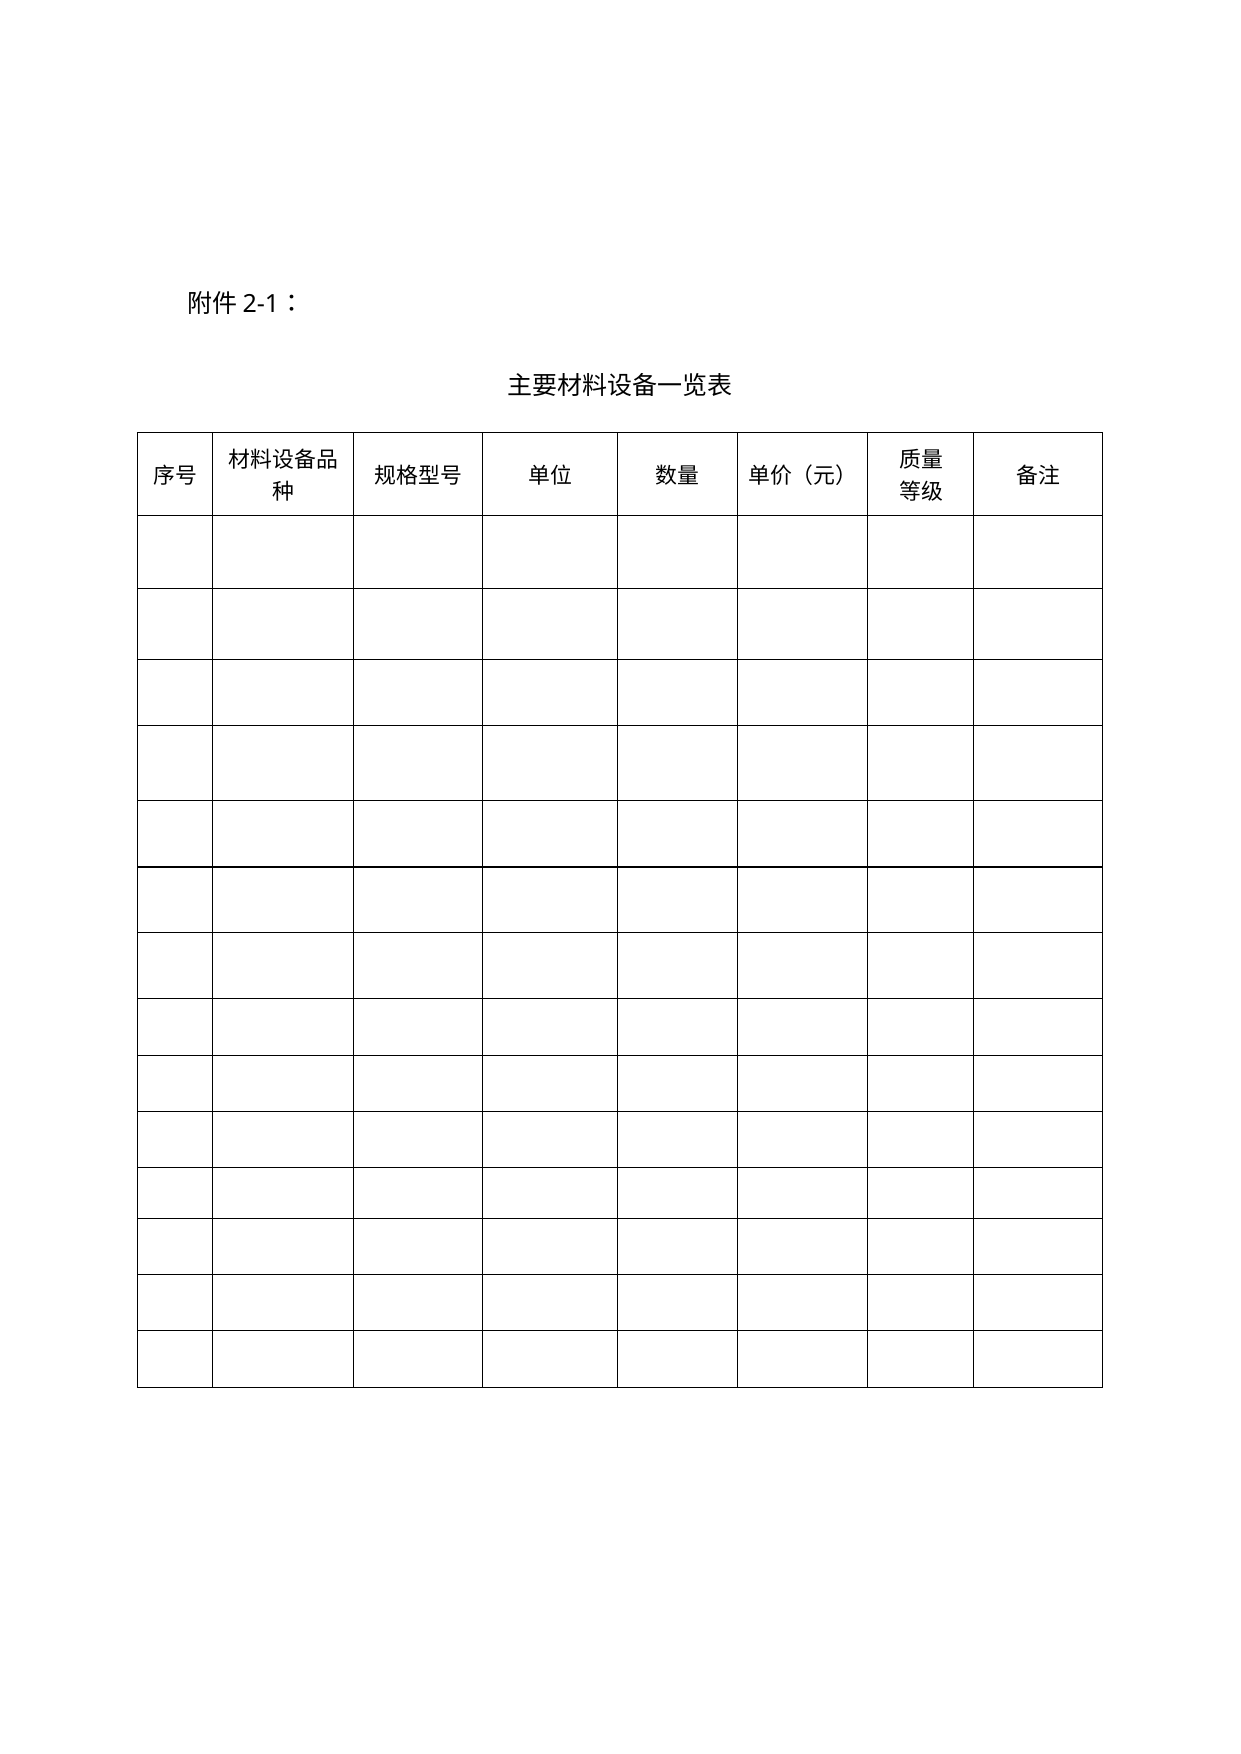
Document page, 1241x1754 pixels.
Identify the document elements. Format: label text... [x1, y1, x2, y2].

table_cell [618, 801, 737, 866]
table_cell [618, 1331, 737, 1387]
table_header 序号 [138, 433, 212, 515]
table_cell [138, 660, 212, 725]
table_cell [483, 1112, 617, 1167]
table_cell [483, 589, 617, 659]
table_cell [354, 1275, 482, 1330]
table_cell [618, 660, 737, 725]
table_cell [354, 933, 482, 998]
table_cell [213, 801, 353, 866]
table_cell [868, 1112, 973, 1167]
table_cell [868, 1275, 973, 1330]
table_cell [483, 868, 617, 932]
table_cell [738, 868, 867, 932]
table_cell [738, 1112, 867, 1167]
table_cell [618, 1168, 737, 1217]
table_cell [738, 1168, 867, 1217]
table_cell [138, 516, 212, 588]
table_cell [138, 1112, 212, 1167]
table_cell [138, 1275, 212, 1330]
table_cell [138, 868, 212, 932]
table_cell [618, 1112, 737, 1167]
table_cell [868, 1331, 973, 1387]
table_cell [354, 516, 482, 588]
table_header 备注 [974, 433, 1102, 515]
table_cell [974, 999, 1102, 1054]
table_cell [213, 660, 353, 725]
table_cell [138, 1331, 212, 1387]
table_cell [974, 801, 1102, 866]
table_cell [738, 801, 867, 866]
table_cell [618, 726, 737, 800]
table_cell [354, 1168, 482, 1217]
table_cell [868, 726, 973, 800]
table_cell [138, 801, 212, 866]
table_cell [354, 1056, 482, 1111]
table_cell [483, 1168, 617, 1217]
table_cell [354, 1331, 482, 1387]
table_cell [483, 1331, 617, 1387]
table_cell [618, 933, 737, 998]
table_cell [738, 1331, 867, 1387]
table_cell [354, 868, 482, 932]
table_cell [354, 801, 482, 866]
table_cell [738, 933, 867, 998]
table_cell [354, 726, 482, 800]
table_cell [138, 1219, 212, 1274]
table_cell [138, 1056, 212, 1111]
table_cell [213, 933, 353, 998]
table_cell [618, 999, 737, 1054]
table_cell [738, 1219, 867, 1274]
table_cell [974, 1056, 1102, 1111]
table_header 单位 [483, 433, 617, 515]
table_cell [354, 1112, 482, 1167]
table_cell [354, 999, 482, 1054]
table_cell [213, 589, 353, 659]
table_cell [868, 868, 973, 932]
table_cell [213, 726, 353, 800]
table_cell [213, 1112, 353, 1167]
table_cell [483, 726, 617, 800]
table_cell [483, 801, 617, 866]
table_cell [868, 1168, 973, 1217]
table_cell [354, 660, 482, 725]
table_cell [868, 933, 973, 998]
table_cell [738, 660, 867, 725]
table_cell [213, 1331, 353, 1387]
table_cell [213, 1275, 353, 1330]
table_cell [213, 868, 353, 932]
table_cell [483, 1056, 617, 1111]
table_cell [738, 999, 867, 1054]
table_cell [868, 1056, 973, 1111]
table_header 规格型号 [354, 433, 482, 515]
table_cell [618, 516, 737, 588]
table_cell [974, 660, 1102, 725]
table_cell [213, 1219, 353, 1274]
table_cell [483, 999, 617, 1054]
table_cell [213, 1056, 353, 1111]
table_cell [138, 999, 212, 1054]
table_cell [974, 1331, 1102, 1387]
table_cell [974, 726, 1102, 800]
table_cell [974, 1112, 1102, 1167]
table_cell [738, 726, 867, 800]
table_cell [483, 1219, 617, 1274]
table_header 数量 [618, 433, 737, 515]
table_cell [868, 589, 973, 659]
table_cell [138, 589, 212, 659]
text 附件2-1： [187, 269, 1053, 334]
table_cell [483, 660, 617, 725]
table_cell [974, 1219, 1102, 1274]
table_cell [738, 516, 867, 588]
table_cell [868, 660, 973, 725]
text 主要材料设备一览表 [187, 351, 1053, 416]
table_cell [868, 999, 973, 1054]
table_cell [213, 999, 353, 1054]
table_cell [974, 589, 1102, 659]
table_cell [868, 516, 973, 588]
table_cell [738, 1056, 867, 1111]
table_cell [354, 1219, 482, 1274]
table_header 单价（元） [738, 433, 867, 515]
table_cell [868, 1219, 973, 1274]
table_cell [618, 1275, 737, 1330]
table_cell [974, 933, 1102, 998]
table_cell [213, 516, 353, 588]
table_cell [483, 933, 617, 998]
table_cell [738, 589, 867, 659]
table_cell [138, 1168, 212, 1217]
table_header 材料设备品种 [213, 433, 353, 515]
table_cell [483, 1275, 617, 1330]
table_cell [618, 868, 737, 932]
table_cell [974, 1168, 1102, 1217]
table_cell [618, 1219, 737, 1274]
table_cell [974, 1275, 1102, 1330]
table_cell [868, 801, 973, 866]
table_cell [618, 1056, 737, 1111]
table_cell [138, 933, 212, 998]
table_cell [354, 589, 482, 659]
table_cell [138, 726, 212, 800]
table_cell [974, 516, 1102, 588]
table_cell [974, 868, 1102, 932]
table_cell [483, 516, 617, 588]
table_cell [738, 1275, 867, 1330]
table_header 质量 等级 [868, 433, 973, 515]
table_cell [213, 1168, 353, 1217]
table_cell [618, 589, 737, 659]
